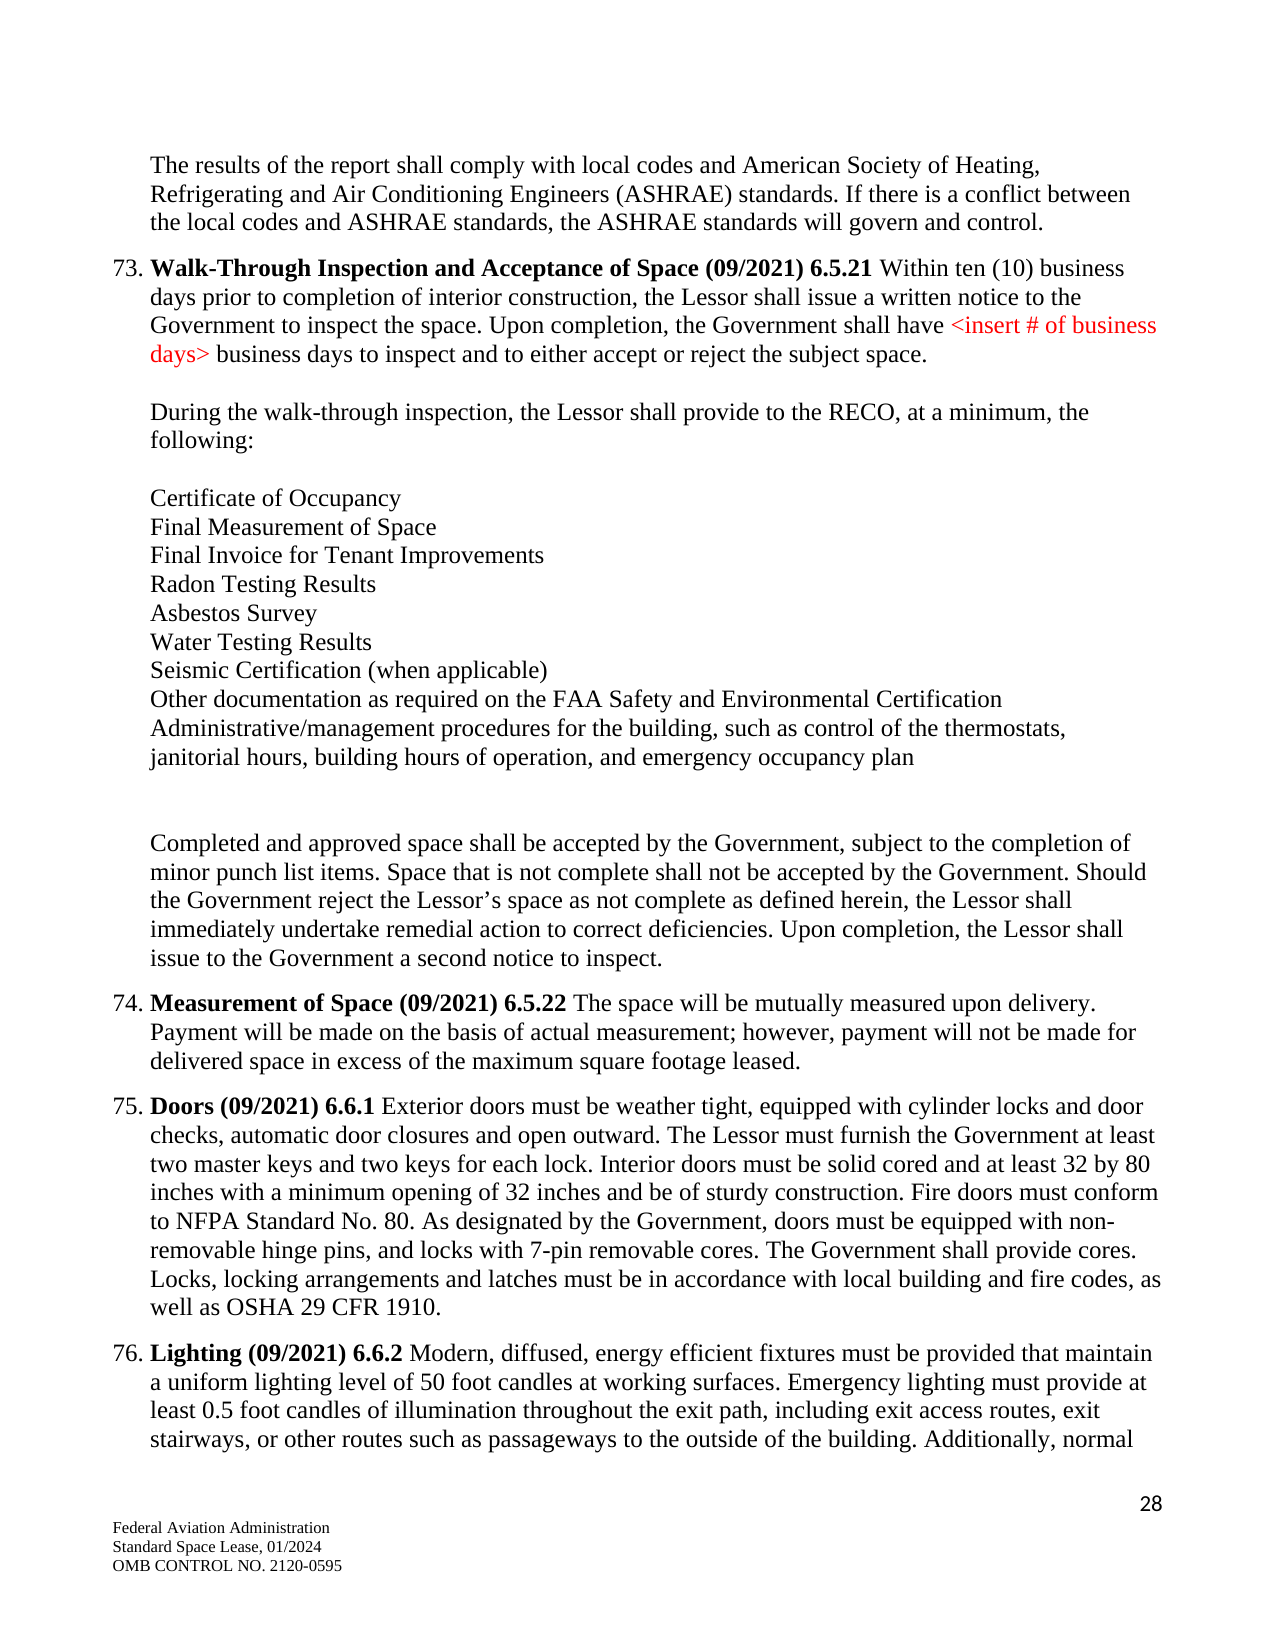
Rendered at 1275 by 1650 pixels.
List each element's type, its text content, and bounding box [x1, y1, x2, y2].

list Measurement of Space (09/2021) 6.5.22 Insert in all standard space leases where build-out occurs. The space will be mutually measured upon delivery. Payment will be made on the basis of actual measurement; however, payment will not be made for delivered space in excess of the maximum square footage leased. [112, 988, 1162, 1074]
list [112, 150, 1162, 236]
list Walk-Through Inspection and Acceptance of Space (09/2021) 6.5.21 Insert in all standard space leases where build-out occurs. Within ten (10) business days prior to completion of interior construction, the Lessor shall issue a written notice to the Government to inspect the space. Upon completion, the Government shall have <insert # of business days> business days to inspect and to either accept or reject the subject space. During the walk-through inspection, the Lessor shall provide to the RECO, at a minimum, the following: Certificate of Occupancy Final Measurement of Space Final Invoice for Tenant Improvements Radon Testing Results Asbestos Survey Water Testing Results Seismic Certification (when applicable) Other documentation as required on the FAA Safety and Environmental Certification Administrative/management procedures for the building, such as control of the thermostats, janitorial hours, building hours of operation, and emergency occupancy plan Completed and approved space shall be accepted by the Government, subject to the completion of minor punch list items. Space that is not complete shall not be accepted by the Government. Should the Government reject the Lessor’s space as not complete as defined herein, the Lessor shall immediately undertake remedial action to correct deficiencies. Upon completion, the Lessor shall issue to the Government a second notice to inspect. [112, 253, 1162, 972]
list Doors (09/2021) 6.6.1 Insert in all standard space leases and all antenna and equipment space leases. Exterior doors must be weather tight, equipped with cylinder locks and door checks, automatic door closures and open outward. The Lessor must furnish the Government at least two master keys and two keys for each lock. Interior doors must be solid cored and at least 32 by 80 inches with a minimum opening of 32 inches and be of sturdy construction. Fire doors must conform to NFPA Standard No. 80. As designated by the Government, doors must be equipped with non-removable hinge pins, and locks with 7-pin removable cores. The Government shall provide cores. Locks, locking arrangements and latches must be in accordance with local building and fire codes, as well as OSHA 29 CFR 1910. [112, 1091, 1162, 1321]
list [112, 1338, 1162, 1453]
